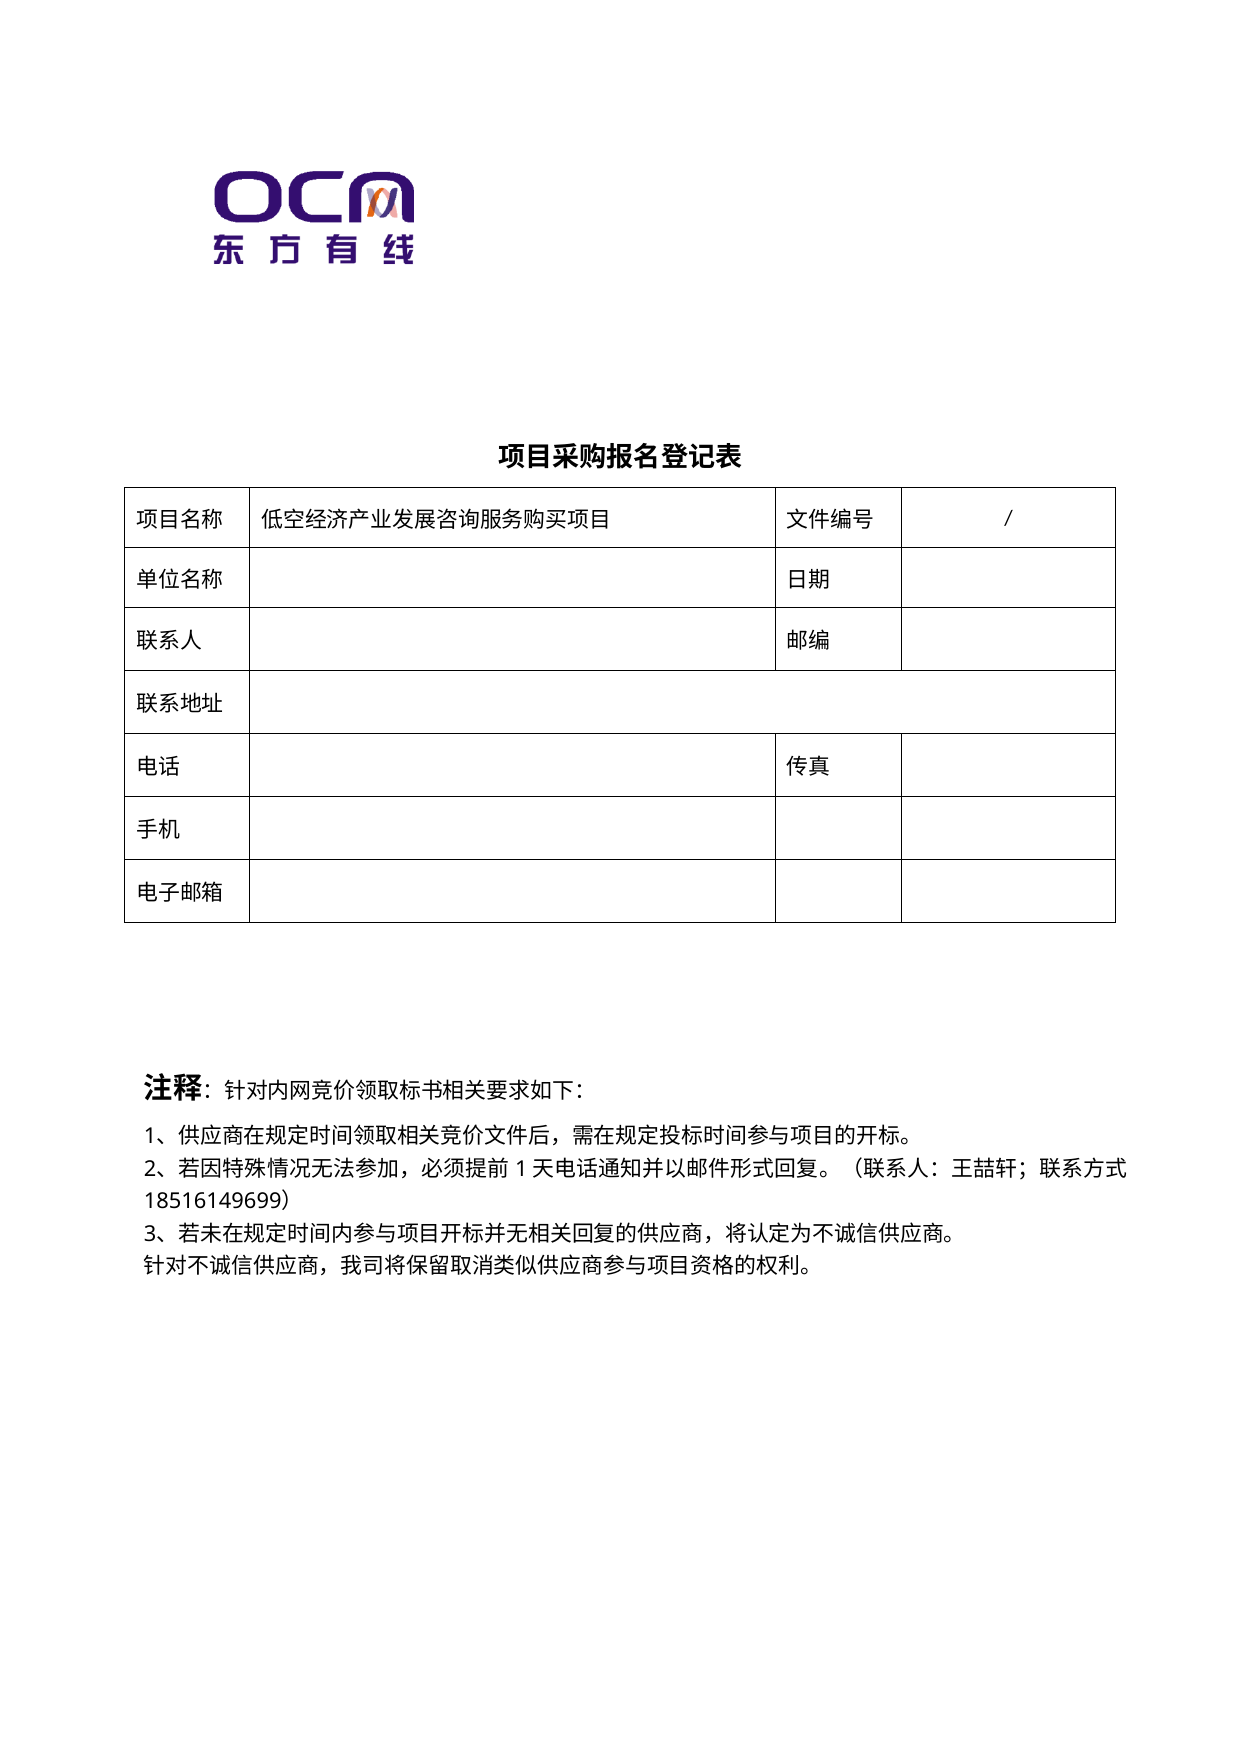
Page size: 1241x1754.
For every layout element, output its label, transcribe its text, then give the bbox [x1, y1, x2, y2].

table_cell [902, 608, 1115, 670]
table_cell [250, 608, 775, 670]
table_header 项目名称 [125, 488, 249, 547]
table_header 低空经济产业发展咨询服务购买项目 [250, 488, 775, 547]
table_cell [250, 797, 775, 859]
table_cell 联系地址 [125, 671, 249, 733]
table_cell 电子邮箱 [125, 860, 249, 922]
table_cell [776, 860, 901, 922]
table_cell 电话 [125, 734, 249, 796]
table_cell 单位名称 [125, 548, 249, 607]
table_cell [250, 548, 775, 607]
text 项目采购报名登记表 [187, 422, 1053, 487]
table_header 文件编号 [776, 488, 901, 547]
text 1、供应商在规定时间领取相关竞价文件后，需在规定投标时间参与项目的开标。 [144, 1118, 1129, 1151]
table_cell [902, 548, 1115, 607]
table_cell 日期 [776, 548, 901, 607]
table_cell 邮编 [776, 608, 901, 670]
table_cell 传真 [776, 734, 901, 796]
table_cell [250, 671, 1115, 733]
table_cell 手机 [125, 797, 249, 859]
table_cell [902, 797, 1115, 859]
text 2、若因特殊情况无法参加，必须提前1天电话通知并以邮件形式回复。（联系人：王喆轩；联系方式18516149699） [144, 1151, 1129, 1216]
table_cell 联系人 [125, 608, 249, 670]
table_cell [902, 860, 1115, 922]
text 注释：针对内网竞价领取标书相关要求如下： [144, 1053, 1129, 1118]
text 针对不诚信供应商，我司将保留取消类似供应商参与项目资格的权利。 [144, 1248, 1129, 1281]
table_cell [250, 860, 775, 922]
table_cell [776, 797, 901, 859]
table_cell [250, 734, 775, 796]
table_cell [902, 734, 1115, 796]
picture [187, 162, 454, 281]
table_header / [902, 488, 1115, 547]
text 3、若未在规定时间内参与项目开标并无相关回复的供应商，将认定为不诚信供应商。 [144, 1216, 1129, 1248]
